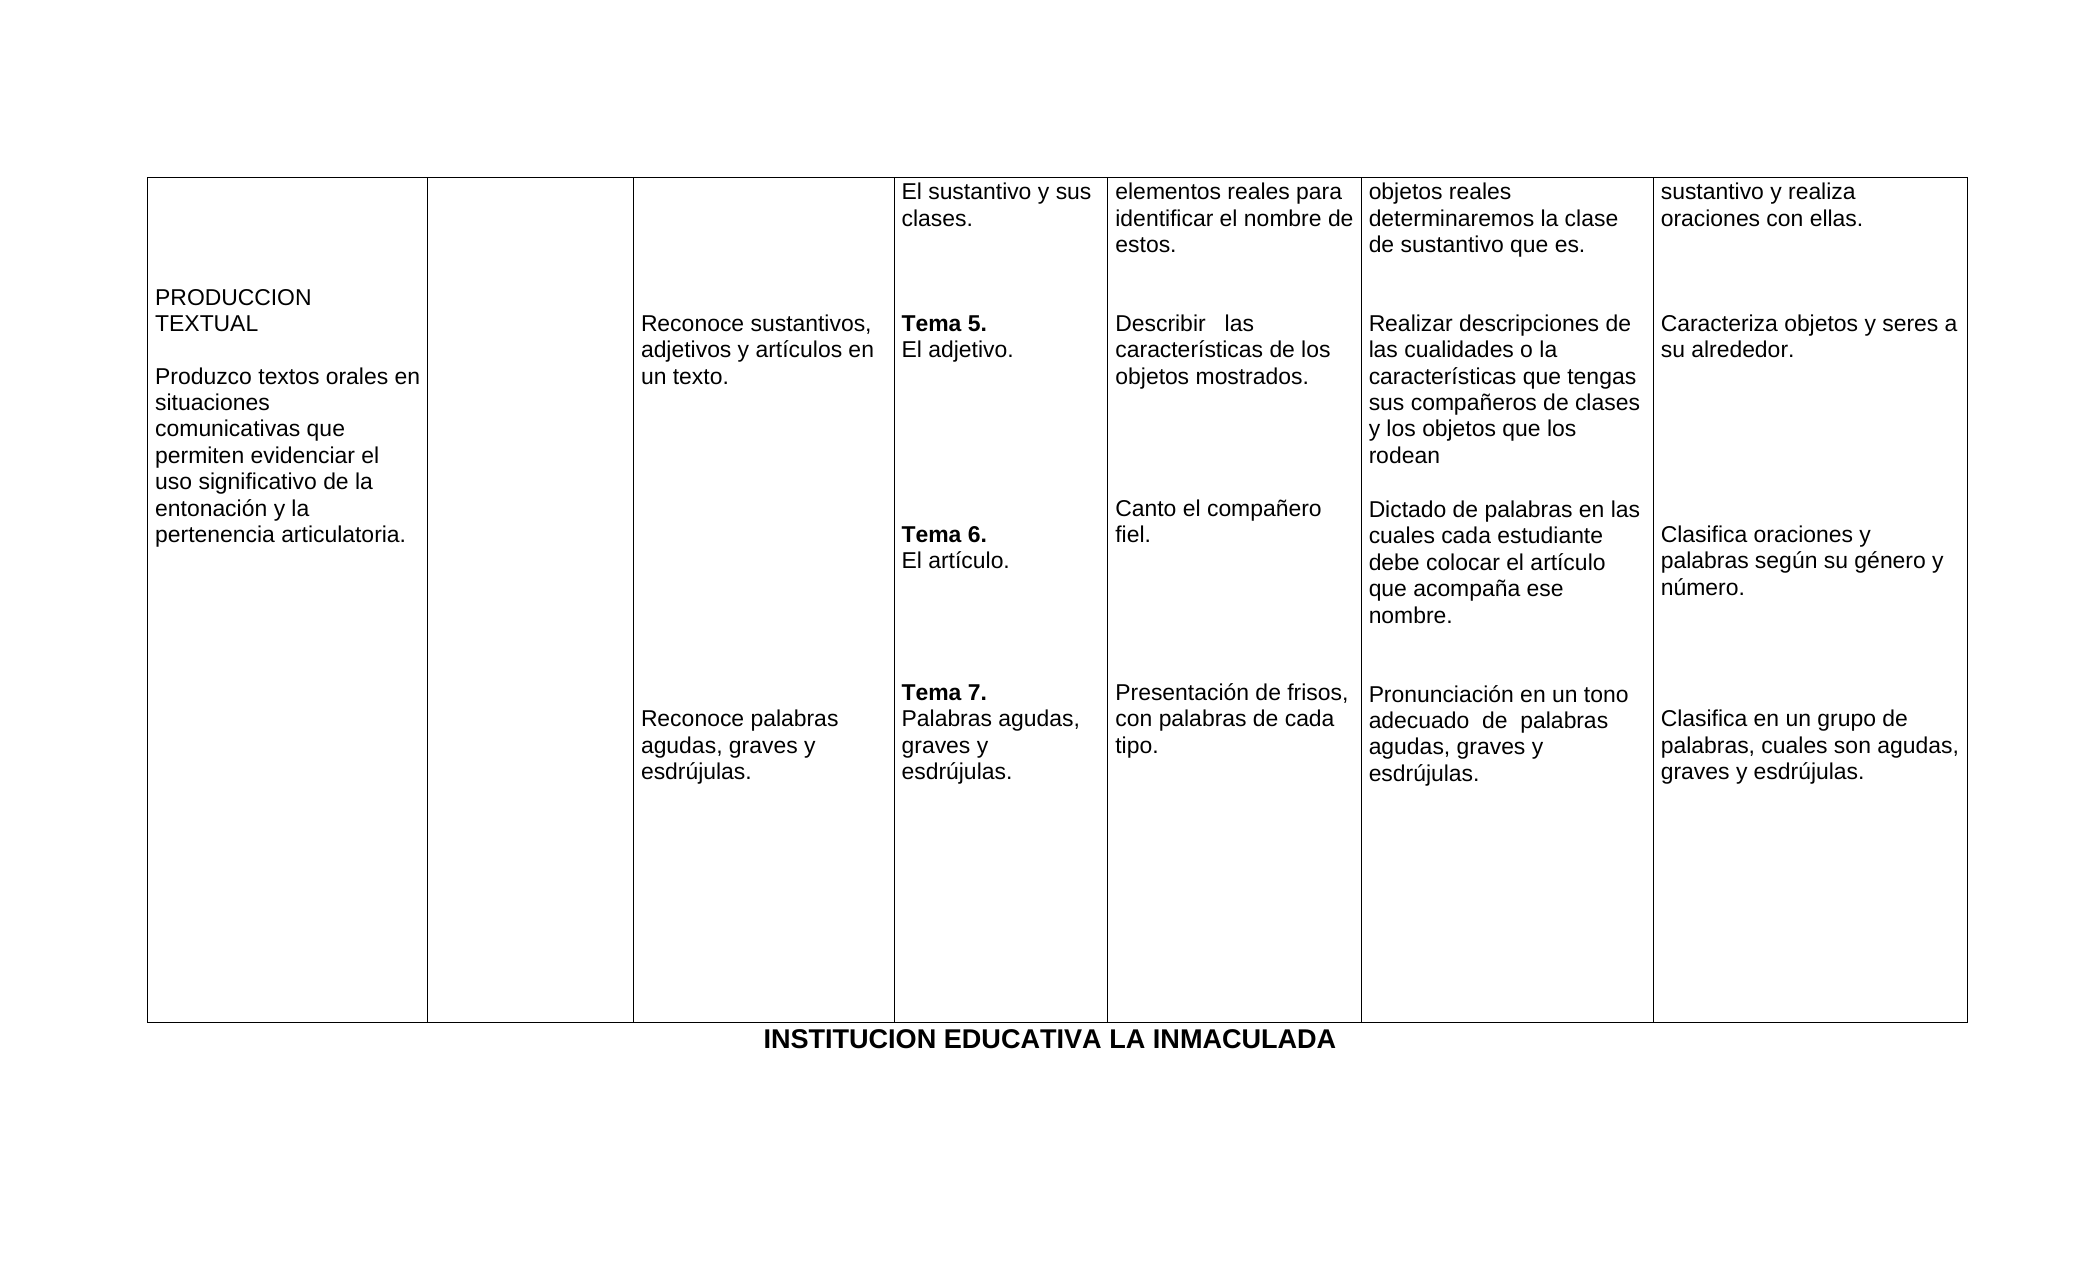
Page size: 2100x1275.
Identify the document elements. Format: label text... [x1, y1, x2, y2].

text INSTITUCION EDUCATIVA LA INMACULADA [148, 1023, 1952, 1054]
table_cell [1654, 178, 1967, 1022]
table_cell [634, 178, 894, 1022]
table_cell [1108, 178, 1361, 1022]
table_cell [1362, 178, 1653, 1022]
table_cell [428, 178, 633, 1022]
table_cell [895, 178, 1107, 1022]
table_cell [148, 178, 427, 1022]
